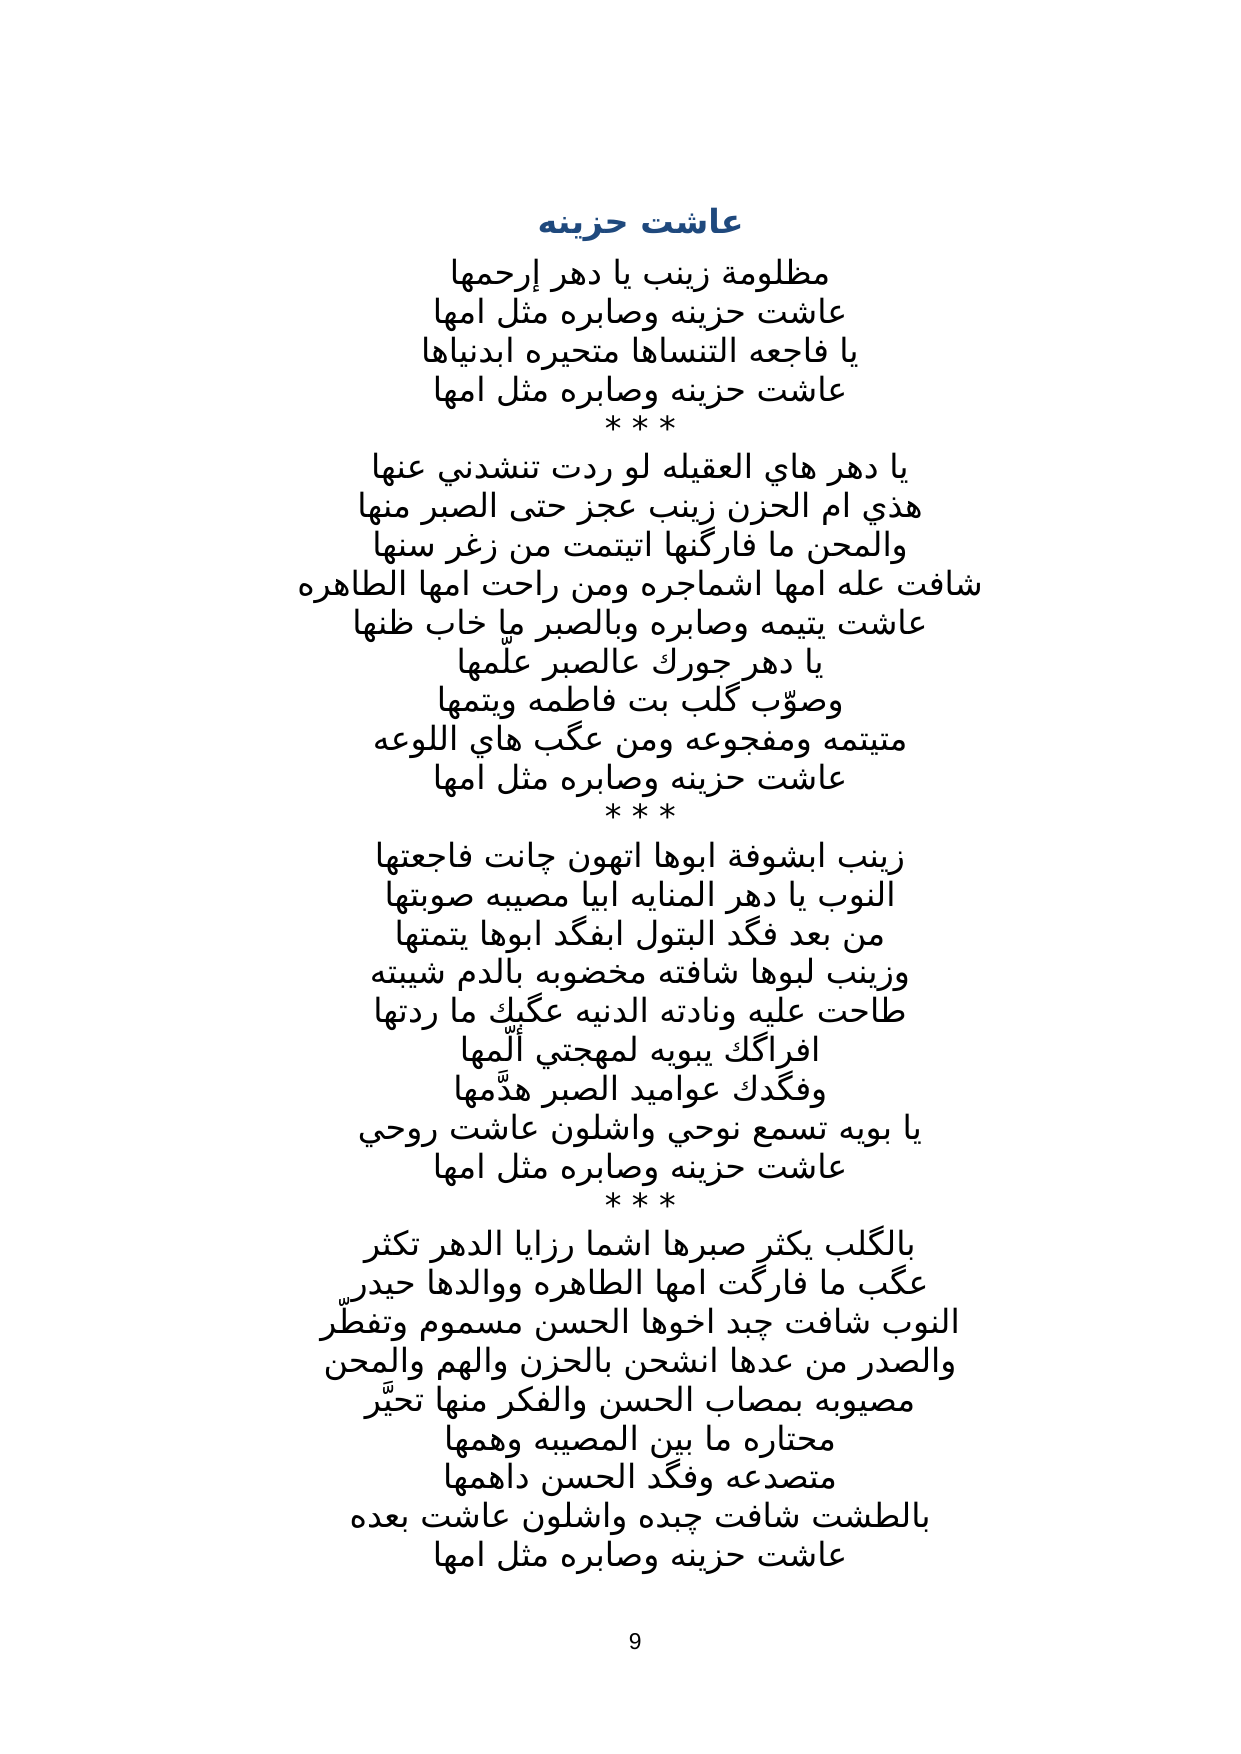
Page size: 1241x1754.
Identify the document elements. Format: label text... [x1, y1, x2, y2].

text مصيوبه بمصاب الحسن والفكر منها تحيَّر [148, 1380, 1122, 1419]
text يا دهر جورك عالصبر علّمها [148, 642, 1122, 681]
text يا فاجعه التنساها متحيره ابدنياها [148, 331, 1122, 370]
text النوب يا دهر المنايه ابيا مصيبه صوبتها [148, 875, 1122, 914]
text عاشت حزينه وصابره مثل امها [148, 370, 1122, 409]
text متصدعه وفگد الحسن داهمها [148, 1458, 1122, 1497]
text من بعد فگد البتول ابفگد ابوها يتمتها [148, 914, 1122, 953]
text * * * [148, 797, 1122, 836]
text طاحت عليه ونادته الدنيه عگبك ما ردتها [148, 992, 1122, 1031]
text عگب ما فارگت امها الطاهره ووالدها حيدر [148, 1264, 1122, 1303]
text والصدر من عدها انشحن بالحزن والهم والمحن [148, 1341, 1122, 1380]
text بالطشت شافت چبده واشلون عاشت بعده [148, 1497, 1122, 1536]
text هذي ام الحزن زينب عجز حتى الصبر منها [148, 487, 1122, 526]
text وزينب لبوها شافته مخضوبه بالدم شيبته [148, 953, 1122, 992]
text محتاره ما بين المصيبه وهمها [148, 1419, 1122, 1458]
text * * * [148, 1186, 1122, 1225]
text بالگلب يكثر صبرها اشما رزايا الدهر تكثر [148, 1225, 1122, 1264]
text افراگك يبويه لمهجتي ألّمها [148, 1031, 1122, 1069]
text عاشت حزينه وصابره مثل امها [148, 292, 1122, 331]
text وفگدك عواميد الصبر هدَّمها [148, 1069, 1122, 1108]
text النوب شافت چبد اخوها الحسن مسموم وتفطّر [148, 1303, 1122, 1341]
text * * * [148, 409, 1122, 448]
text شافت عله امها اشماجره ومن راحت امها الطاهره [148, 564, 1122, 603]
text عاشت حزينه وصابره مثل امها [148, 1536, 1122, 1574]
text زينب ابشوفة ابوها اتهون چانت فاجعتها [148, 836, 1122, 875]
text عاشت يتيمه وصابره وبالصبر ما خاب ظنها [148, 603, 1122, 642]
text يا دهر هاي العقيله لو ردت تنشدني عنها [148, 448, 1122, 487]
text يا بويه تسمع نوحي واشلون عاشت روحي [148, 1108, 1122, 1147]
text عاشت حزينه وصابره مثل امها [148, 759, 1122, 797]
text والمحن ما فارگنها اتيتمت من زغر سنها [148, 526, 1122, 564]
text مظلومة زينب يا دهر إرحمها [148, 253, 1122, 292]
text عاشت حزينه وصابره مثل امها [148, 1147, 1122, 1186]
subtitle عاشت حزينه [148, 202, 1122, 241]
text متيتمه ومفجوعه ومن عگب هاي اللوعه [148, 720, 1122, 759]
text وصوّب گلب بت فاطمه ويتمها [148, 681, 1122, 720]
